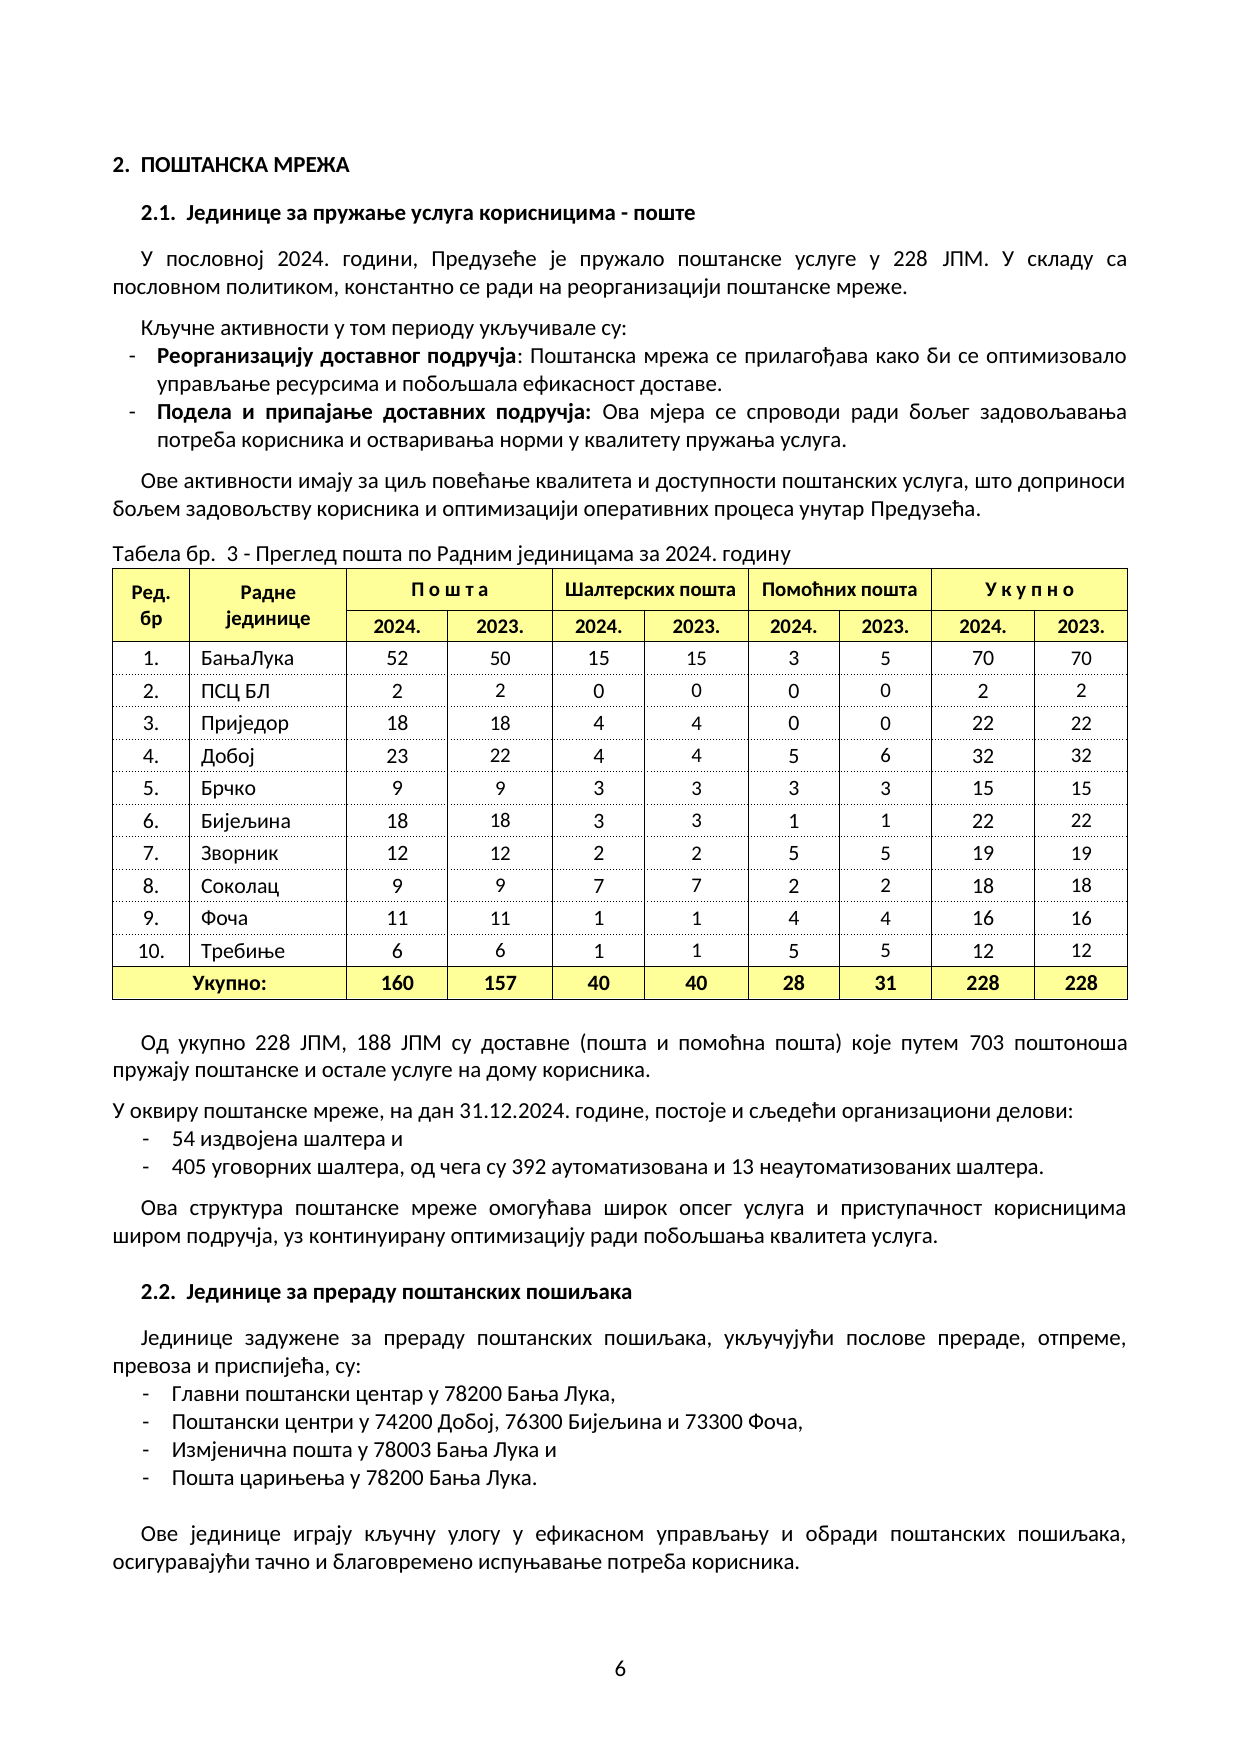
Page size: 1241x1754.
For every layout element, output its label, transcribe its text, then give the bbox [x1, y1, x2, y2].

table_cell 12 [448, 836, 552, 868]
subtitle 2.1. Јединице за пружање услуга корисницима - поште [141, 198, 1128, 226]
table_cell 5 [840, 642, 931, 673]
text Ове активности имају за циљ повећање квалитета и доступности поштанских услуга, што доприноси бољем задовољству корисника и оптимизацији оперативних процеса унутар Предузећа. [112, 466, 1128, 522]
table_cell 2024. [749, 611, 839, 641]
table_cell 1 [553, 901, 644, 933]
table_cell 4 [645, 739, 748, 771]
table_cell 2024. [347, 611, 447, 641]
table_cell 11 [347, 901, 447, 933]
table_cell 31 [840, 967, 931, 998]
table_cell 23 [347, 739, 447, 771]
table_cell 22 [932, 706, 1034, 738]
table_cell 7 [553, 869, 644, 901]
list Измјенична пошта у 78003 Бања Лука и [142, 1435, 1128, 1463]
table_header Шалтерских пошта [553, 569, 748, 610]
table_cell 5. [113, 771, 189, 803]
table_cell 4 [553, 706, 644, 738]
table_cell Брчко [190, 771, 346, 803]
table_cell 157 [448, 967, 552, 998]
table_cell 52 [347, 642, 447, 673]
table_cell 22 [1035, 804, 1127, 836]
table_header Помоћних пошта [749, 569, 931, 610]
table_cell 6 [448, 934, 552, 966]
table_cell 3. [113, 706, 189, 738]
table_cell 18 [1035, 869, 1127, 901]
table_cell 3 [553, 771, 644, 803]
table_cell 0 [645, 674, 748, 706]
list Реорганизацију доставног подручја: Поштанска мрежа се прилагођава како би се оптимизовало управљање ресурсима и побољшала ефикасност доставе. [129, 341, 1128, 397]
table_cell Фоча [190, 901, 346, 933]
table_cell 4 [645, 706, 748, 738]
table_cell 228 [1035, 967, 1127, 998]
table_cell 0 [553, 674, 644, 706]
table_header П о ш т а [347, 569, 552, 610]
table_cell 3 [749, 771, 839, 803]
text Јединице задужене за прераду поштанских пошиљака, укључујући послове прераде, отпреме, превоза и приспијећа, су: [112, 1323, 1128, 1379]
table_cell 5 [749, 934, 839, 966]
table_cell 3 [553, 804, 644, 836]
table_header У к у п н о [932, 569, 1127, 610]
table_cell 19 [1035, 836, 1127, 868]
table_cell 7 [645, 869, 748, 901]
table_cell 5 [749, 739, 839, 771]
table_cell 18 [932, 869, 1034, 901]
table_cell 5 [749, 836, 839, 868]
table_cell 18 [448, 804, 552, 836]
table_cell 40 [553, 967, 644, 998]
table_cell Требиње [190, 934, 346, 966]
table_cell 15 [645, 642, 748, 673]
table_cell 6. [113, 804, 189, 836]
table_cell 1 [645, 934, 748, 966]
table_cell 1 [645, 901, 748, 933]
table_cell Добој [190, 739, 346, 771]
table_cell Соколац [190, 869, 346, 901]
table_cell Укупно: [113, 967, 346, 998]
table_cell 0 [840, 706, 931, 738]
table_cell 3 [645, 771, 748, 803]
table_cell 1 [553, 934, 644, 966]
table_cell 2024. [553, 611, 644, 641]
table_cell 2023. [645, 611, 748, 641]
table_cell 2024. [932, 611, 1034, 641]
table_cell 3 [749, 642, 839, 673]
table_cell 32 [932, 739, 1034, 771]
table_cell 9. [113, 901, 189, 933]
text Од укупно 228 ЈПМ, 188 ЈПМ су доставнe (пошта и помоћна пошта) које путем 703 поштоноша пружају поштанске и остале услуге на дому корисника. [112, 1028, 1128, 1084]
table_cell 5 [840, 934, 931, 966]
table_cell 12 [1035, 934, 1127, 966]
table_cell 8. [113, 869, 189, 901]
list 405 уговорних шалтера, од чега су 392 аутоматизована и 13 неаутоматизованих шалтера. [142, 1152, 1128, 1180]
text У пословној 2024. години, Предузеће је пружало поштанске услуге у 228 ЈПМ. У складу са пословном политиком, константно се ради на реорганизацији поштанске мреже. [112, 244, 1128, 300]
table_cell 9 [448, 869, 552, 901]
table_cell 10. [113, 934, 189, 966]
table_cell 3 [645, 804, 748, 836]
table_cell БањаЛука [190, 642, 346, 673]
table_cell 7. [113, 836, 189, 868]
table_cell 2 [932, 674, 1034, 706]
table_cell 2023. [840, 611, 931, 641]
list Поштански центри у 74200 Добој, 76300 Бијељина и 73300 Фоча, [142, 1407, 1128, 1435]
table_cell 22 [1035, 706, 1127, 738]
table_cell 4 [840, 901, 931, 933]
table_cell 16 [1035, 901, 1127, 933]
table_cell 18 [347, 706, 447, 738]
table_cell 15 [1035, 771, 1127, 803]
table_cell 9 [347, 771, 447, 803]
subtitle 2.2. Јединице за прераду поштанских пошиљака [141, 1277, 1128, 1305]
table_cell 2023. [1035, 611, 1127, 641]
table_cell 12 [347, 836, 447, 868]
table_cell 12 [932, 934, 1034, 966]
table_cell Зворник [190, 836, 346, 868]
table_cell ПСЦ БЛ [190, 674, 346, 706]
list 54 издвојена шалтера и [142, 1124, 1128, 1152]
table_cell 2. [113, 674, 189, 706]
table_cell 2 [645, 836, 748, 868]
table_cell 2 [553, 836, 644, 868]
table_cell 22 [448, 739, 552, 771]
table_cell 4 [749, 901, 839, 933]
table_cell 18 [347, 804, 447, 836]
table_cell 15 [553, 642, 644, 673]
table_cell 70 [1035, 642, 1127, 673]
table_cell 228 [932, 967, 1034, 998]
text Ове јединице играју кључну улогу у ефикасном управљању и обради поштанских пошиљака, осигуравајући тачно и благовремено испуњавање потреба корисника. [112, 1519, 1128, 1575]
table_cell 15 [932, 771, 1034, 803]
table_cell 40 [645, 967, 748, 998]
table_cell 4 [553, 739, 644, 771]
text Кључне активности у том периоду укључивале су: [112, 313, 1128, 341]
table_cell 3 [840, 771, 931, 803]
table_header Ред. бр [113, 569, 189, 641]
table_cell Бијељина [190, 804, 346, 836]
subtitle ПОШТАНСКА МРЕЖА [112, 150, 1128, 178]
table_cell 16 [932, 901, 1034, 933]
table_cell 50 [448, 642, 552, 673]
table_cell 1 [749, 804, 839, 836]
table_cell Приједор [190, 706, 346, 738]
table_cell 32 [1035, 739, 1127, 771]
table_cell 18 [448, 706, 552, 738]
text Табела бр. 3 - Преглед пошта по Радним јединицама за 2024. годину [112, 539, 1128, 568]
table_cell 0 [749, 674, 839, 706]
table_cell 2 [840, 869, 931, 901]
table_cell 2 [1035, 674, 1127, 706]
table_cell 6 [347, 934, 447, 966]
table_cell 1. [113, 642, 189, 673]
table_cell 2 [347, 674, 447, 706]
table_cell 9 [347, 869, 447, 901]
table_cell 0 [749, 706, 839, 738]
table_cell 160 [347, 967, 447, 998]
table_cell 28 [749, 967, 839, 998]
table_cell 70 [932, 642, 1034, 673]
text Ова структура поштанске мреже омогућава широк опсег услуга и приступачност корисницима широм подручја, уз континуирану оптимизацију ради побољшања квалитета услуга. [112, 1193, 1128, 1249]
table_cell 5 [840, 836, 931, 868]
table_cell 2023. [448, 611, 552, 641]
table_cell 22 [932, 804, 1034, 836]
table_cell 9 [448, 771, 552, 803]
table_cell 4. [113, 739, 189, 771]
list Главни поштански центар у 78200 Бања Лука, [142, 1379, 1128, 1407]
table_cell 2 [448, 674, 552, 706]
text У оквиру поштанске мреже, на дан 31.12.2024. године, постоје и сљедећи организациони делови: [112, 1096, 1128, 1124]
table_cell 11 [448, 901, 552, 933]
table_cell 6 [840, 739, 931, 771]
list Подела и припајање доставних подручја: Ова мjера се спроводи ради бољег задовољавања потреба корисника и остваривања норми у квалитету пружања услуга. [129, 397, 1128, 453]
list Пошта царињења у 78200 Бања Лука. [142, 1463, 1128, 1491]
table_header Радне јединице [190, 569, 346, 641]
table_cell 2 [749, 869, 839, 901]
table_cell 0 [840, 674, 931, 706]
table_cell 19 [932, 836, 1034, 868]
table_cell 1 [840, 804, 931, 836]
